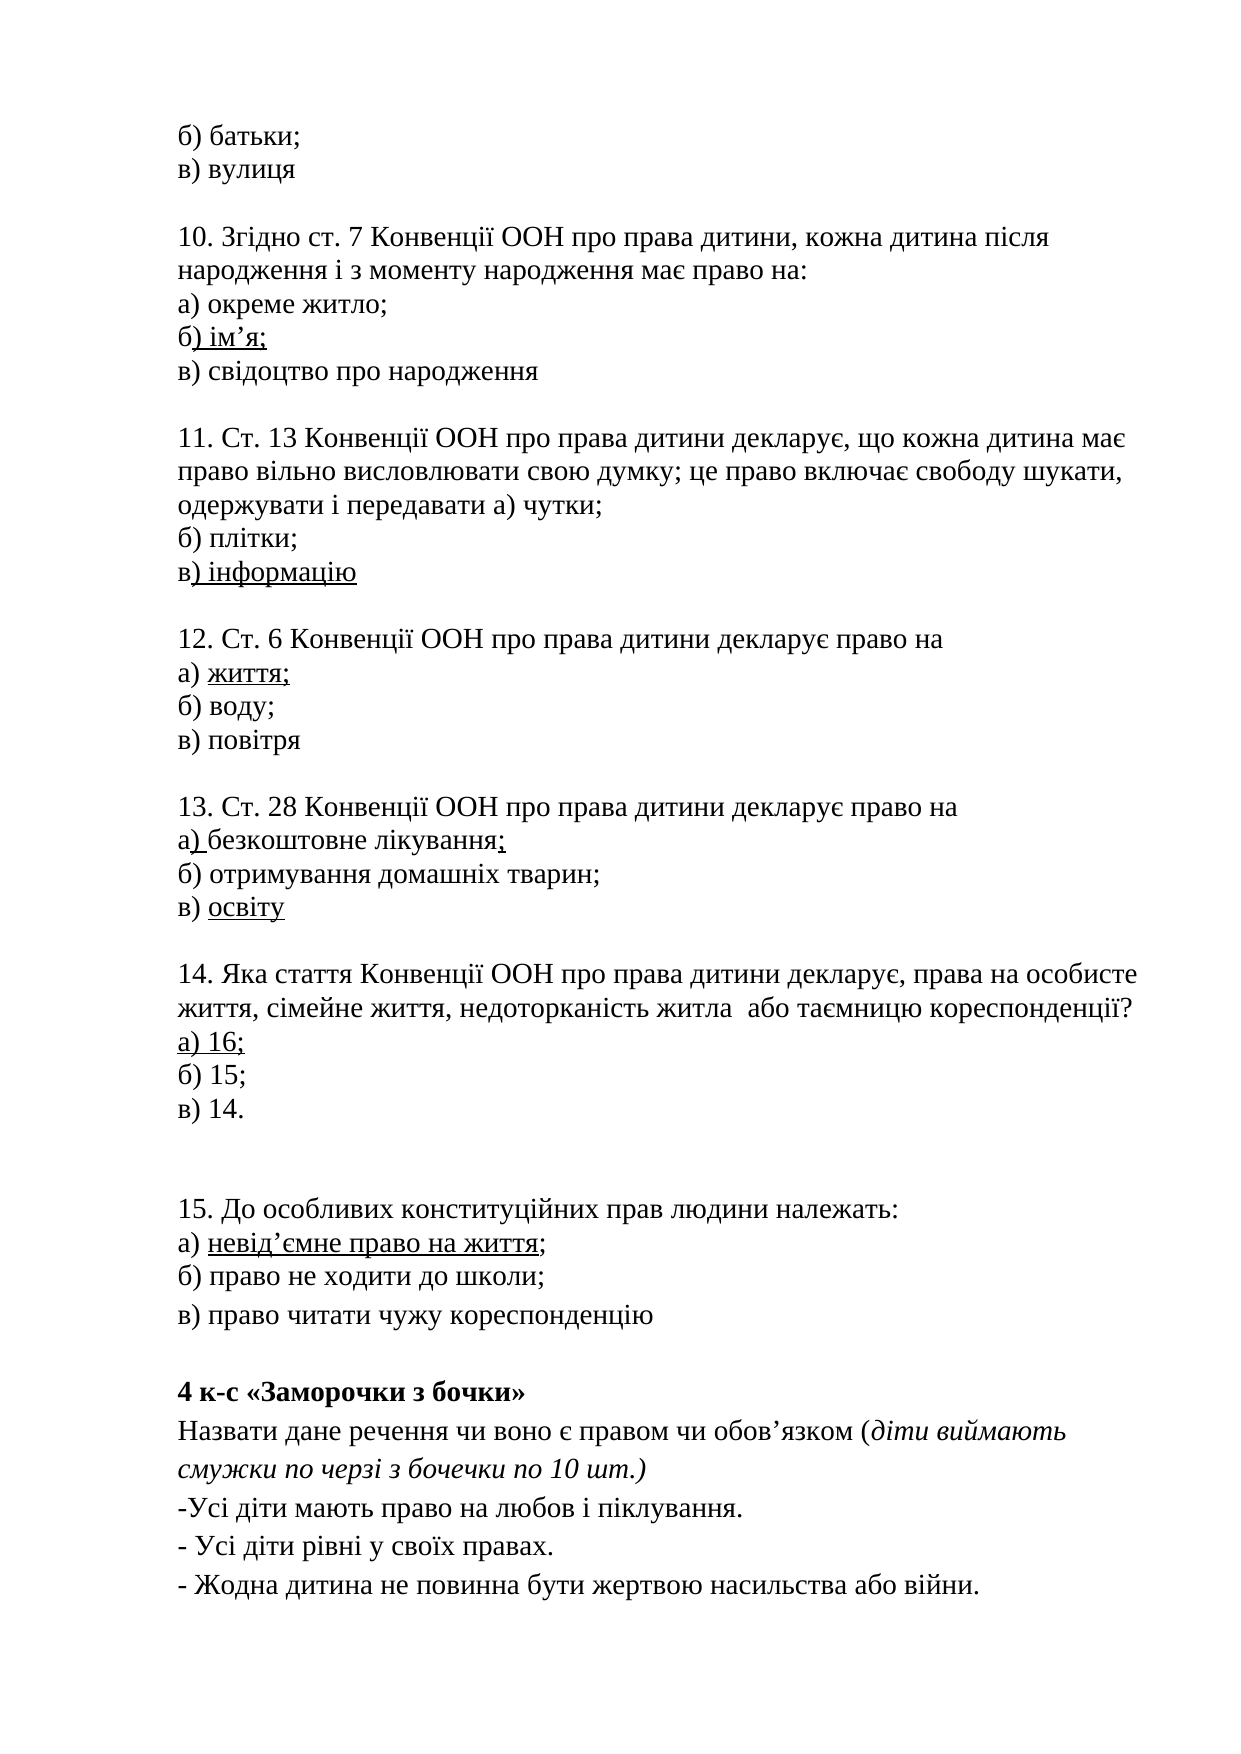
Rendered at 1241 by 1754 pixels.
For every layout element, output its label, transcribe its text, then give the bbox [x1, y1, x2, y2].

text - Усі діти рівні у своїх правах. [177, 1528, 1152, 1562]
text 11. Ст. 13 Конвенції ООН про права дитини декларує, що кожна дитина має право вільно висловлювати свою думку; це право включає свободу шукати, одержувати і передавати а) чутки; [177, 420, 1152, 521]
text в) інформацію [177, 554, 1152, 588]
text - Жодна дитина не повинна бути жертвою насильства або війни. [177, 1567, 1152, 1600]
text в) повітря [177, 722, 1152, 755]
text 13. Ст. 28 Конвенції ООН про права дитини декларує право на [177, 789, 1152, 822]
text 10. Згідно ст. 7 Конвенції ООН про права дитини, кожна дитина після народження і з моменту народження має право на: [177, 219, 1152, 286]
text б) воду; [177, 688, 1152, 722]
text в) вулиця [177, 152, 1152, 185]
text б) право не ходити до школи; [177, 1258, 1152, 1292]
text б) 15; [177, 1057, 1152, 1091]
text б) плітки; [177, 521, 1152, 554]
text а) окреме житло; [177, 286, 1152, 319]
text 14. Яка стаття Конвенції ООН про права дитини декларує, права на особисте життя, сімейне життя, недоторканість житла або таємницю кореспонденції? [177, 957, 1152, 1024]
text а) безкоштовне лікування; [177, 822, 1152, 856]
text -Усі діти мають право на любов і піклування. [177, 1490, 1152, 1523]
text Назвати дане речення чи воно є правом чи обов’язком (діти виймають смужки по черзі з бочечки по 10 шт.) [177, 1413, 1152, 1485]
text б) батьки; [177, 118, 1152, 152]
text а) життя; [177, 655, 1152, 688]
text в) 14. [177, 1091, 1152, 1124]
text б) ім’я; [177, 319, 1152, 353]
text в) свідоцтво про народження [177, 353, 1152, 386]
text 15. До особливих конституційних прав людини належать: [177, 1191, 1152, 1225]
text 12. Ст. 6 Конвенції ООН про права дитини декларує право на [177, 621, 1152, 655]
text а) невід’ємне право на життя; [177, 1225, 1152, 1258]
text в) освіту [177, 889, 1152, 923]
text в) право читати чужу кореспонденцію [177, 1297, 1152, 1331]
text б) отримування домашніх тварин; [177, 856, 1152, 889]
text а) 16; [177, 1024, 1152, 1057]
text 4 к-с «Заморочки з бочки» [177, 1374, 1152, 1408]
